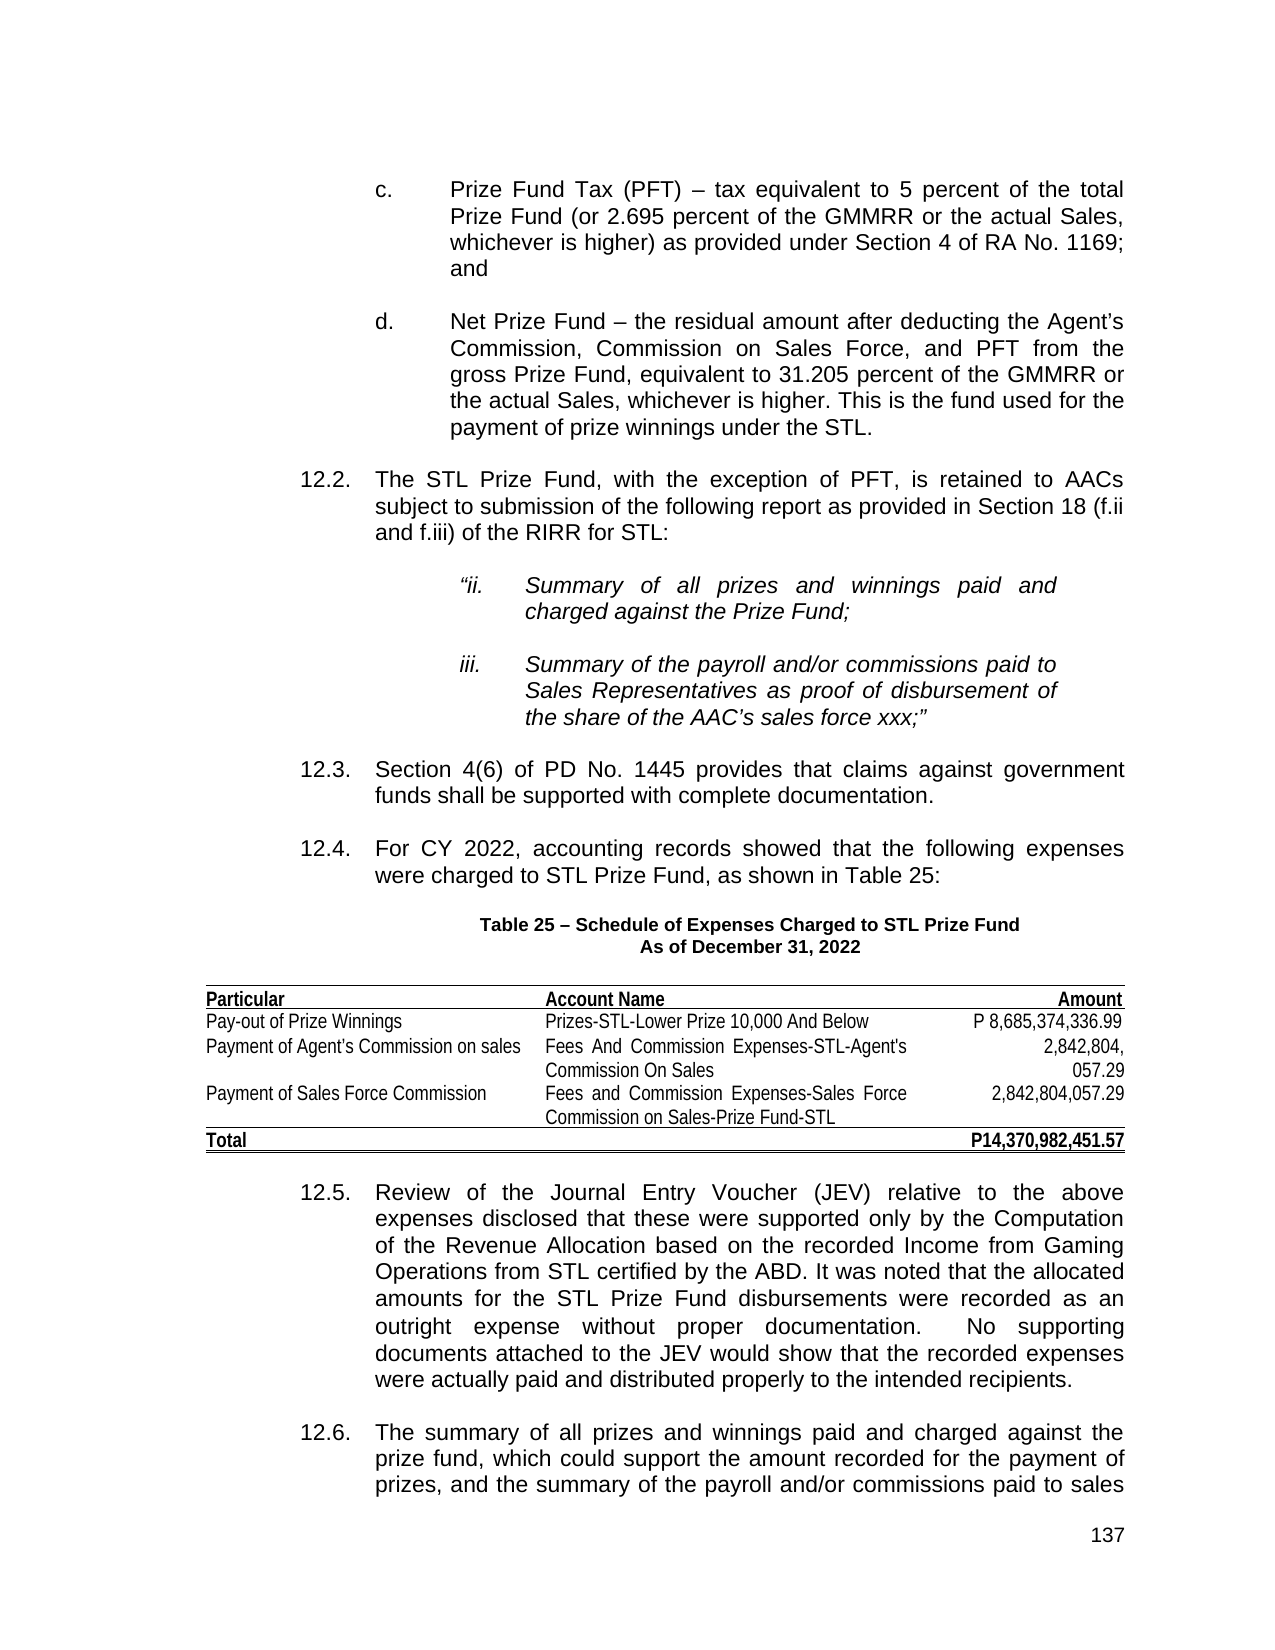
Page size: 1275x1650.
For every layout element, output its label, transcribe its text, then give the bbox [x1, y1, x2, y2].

text Table 25 – Schedule of Expenses Charged to STL Prize Fund [375, 914, 1125, 936]
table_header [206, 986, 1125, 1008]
text “ii. Summary of all prizes and winnings paid and charged against the Prize Fund; [459, 572, 1059, 624]
list Prize Fund Tax (PFT) – tax equivalent to 5 percent of the total Prize Fund (or 2.695 percent of the GMMRR or the actual Sales, whichever is higher) as provided under Section 4 of RA No. 1169; and [375, 176, 1125, 282]
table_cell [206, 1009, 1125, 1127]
list For CY 2022, accounting records showed that the following expenses were charged to STL Prize Fund, as shown in Table 25: [300, 835, 1125, 888]
text iii. Summary of the payroll and/or commissions paid to Sales Representatives as proof of disbursement of the share of the AAC’s sales force xxx;” [459, 651, 1059, 730]
list Review of the Journal Entry Voucher (JEV) relative to the above expenses disclosed that these were supported only by the Computation of the Revenue Allocation based on the recorded Income from Gaming Operations from STL certified by the ABD. It was noted that the allocated amounts for the STL Prize Fund disbursements were recorded as an outright expense without proper documentation. No supporting documents attached to the JEV would show that the recorded expenses were actually paid and distributed properly to the intended recipients. [300, 1179, 1125, 1392]
text As of December 31, 2022 [375, 936, 1125, 957]
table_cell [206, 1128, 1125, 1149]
list Net Prize Fund – the residual amount after deducting the Agent’s Commission, Commission on Sales Force, and PFT from the gross Prize Fund, equivalent to 31.205 percent of the GMMRR or the actual Sales, whichever is higher. This is the fund used for the payment of prize winnings under the STL. [375, 308, 1125, 440]
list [300, 1419, 1125, 1498]
list The STL Prize Fund, with the exception of PFT, is retained to AACs subject to submission of the following report as provided in Section 18 (f.ii and f.iii) of the RIRR for STL: [300, 466, 1125, 545]
list Section 4(6) of PD No. 1445 provides that claims against government funds shall be supported with complete documentation. [300, 756, 1125, 809]
